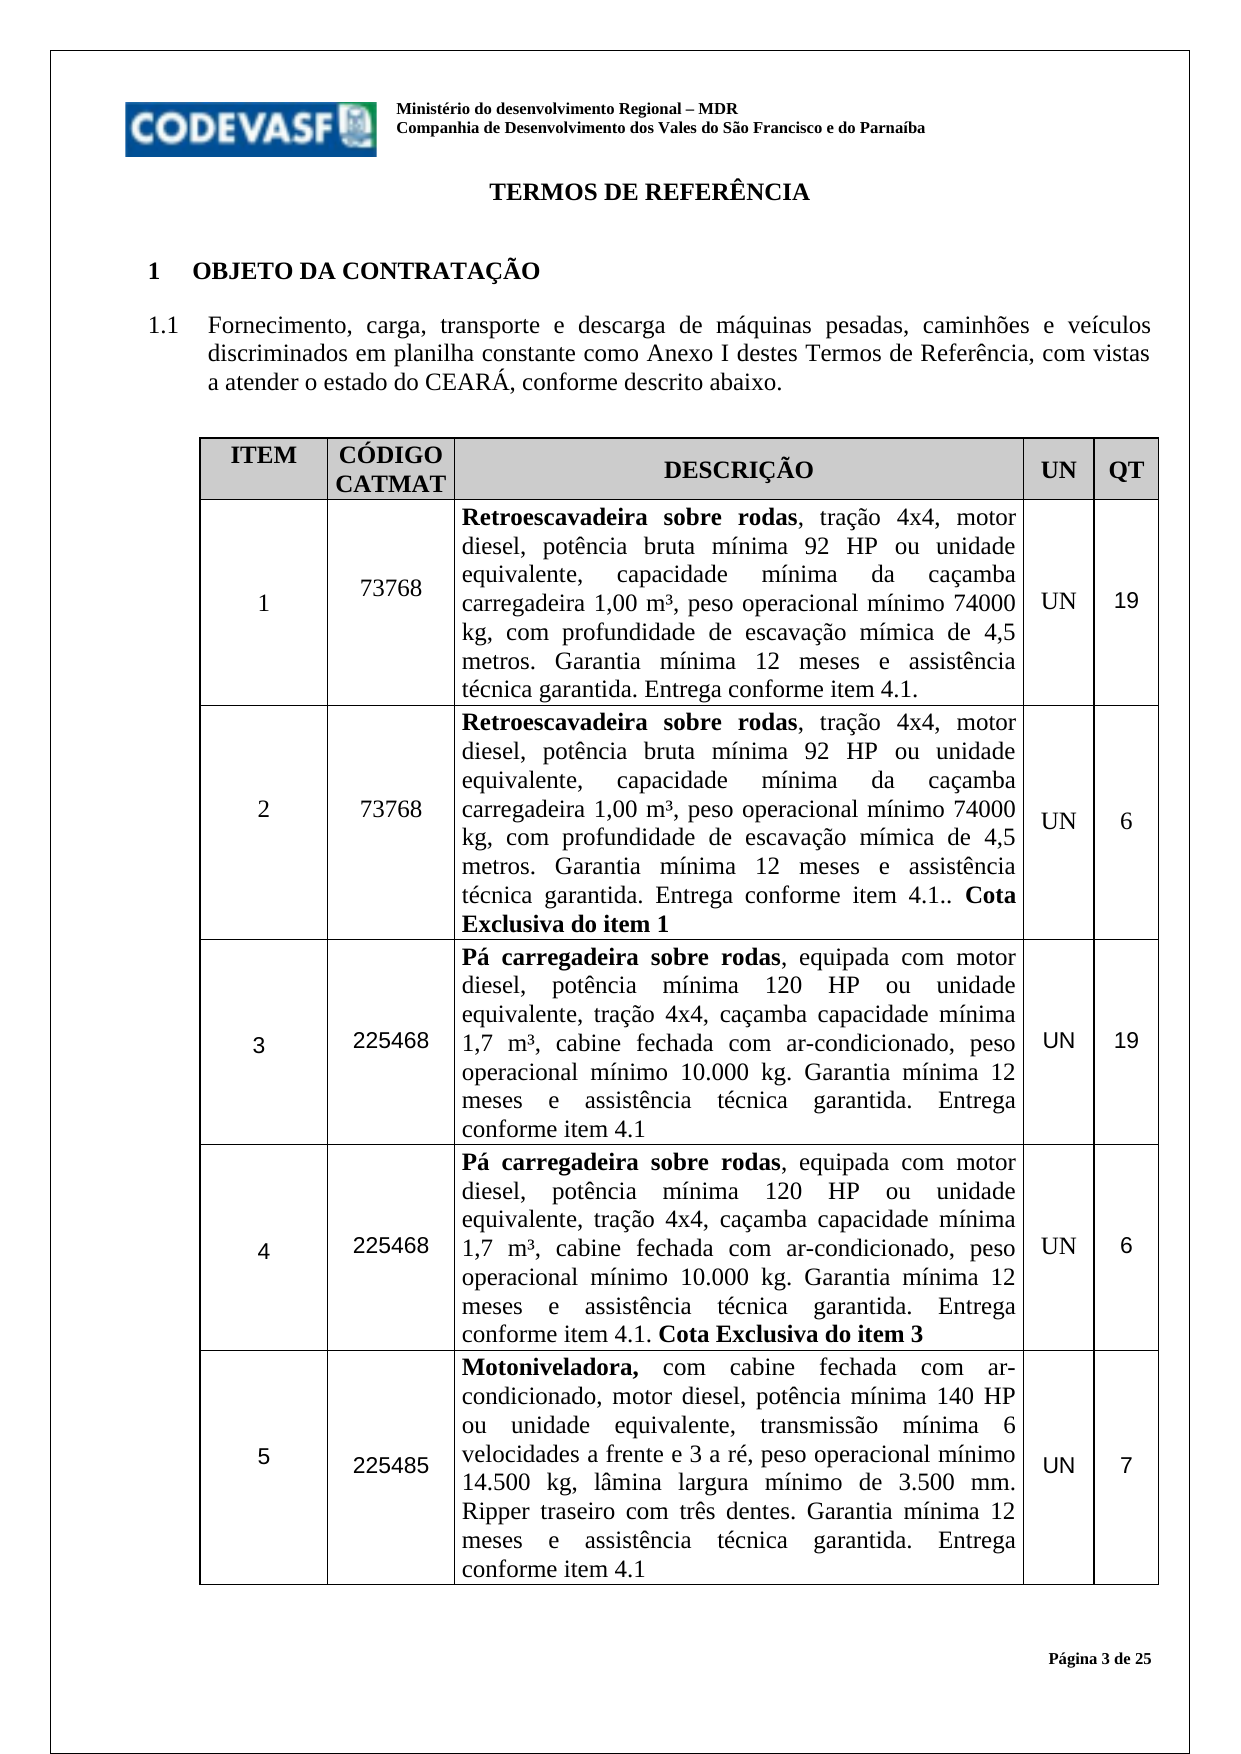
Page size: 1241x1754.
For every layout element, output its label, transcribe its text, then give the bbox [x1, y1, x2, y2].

table_cell UN [1024, 940, 1093, 1144]
subtitle Fornecimento, carga, transporte e descarga de máquinas pesadas, caminhões e veículos discriminados em planilha constante como Anexo I destes Termos de Referência, com vistas a atender o estado do CEARÁ, conforme descrito abaixo. [148, 310, 1152, 396]
table_header ITEM [201, 439, 327, 499]
table_cell Pá carregadeira sobre rodas, equipada com motor diesel, potência mínima 120 HP ou unidade equivalente, tração 4x4, caçamba capacidade mínima 1,7 m³, cabine fechada com ar-condicionado, peso operacional mínimo 10.000 kg. Garantia mínima 12 meses e assistência técnica garantida. Entrega conforme item 4.1. Cota Exclusiva do item 3 [455, 1145, 1023, 1350]
table_cell 3 [201, 940, 327, 1144]
table_cell 7 [1095, 1351, 1158, 1584]
table_cell 5 [201, 1351, 327, 1584]
text TERMOS DE REFERÊNCIA [148, 177, 1152, 206]
table_cell 73768 [328, 500, 454, 705]
table_cell UN [1024, 1351, 1093, 1584]
table_cell Retroescavadeira sobre rodas, tração 4x4, motor diesel, potência bruta mínima 92 HP ou unidade equivalente, capacidade mínima da caçamba carregadeira 1,00 m³, peso operacional mínimo 74000 kg, com profundidade de escavação mímica de 4,5 metros. Garantia mínima 12 meses e assistência técnica garantida. Entrega conforme item 4.1. [455, 500, 1023, 705]
table_cell Pá carregadeira sobre rodas, equipada com motor diesel, potência mínima 120 HP ou unidade equivalente, tração 4x4, caçamba capacidade mínima 1,7 m³, cabine fechada com ar-condicionado, peso operacional mínimo 10.000 kg. Garantia mínima 12 meses e assistência técnica garantida. Entrega conforme item 4.1 [455, 940, 1023, 1144]
table_header CÓDIGO CATMAT [328, 439, 454, 499]
table_cell 2 [201, 706, 327, 939]
table_cell 225468 [328, 940, 454, 1144]
table_cell 73768 [328, 706, 454, 939]
table_cell 6 [1095, 706, 1158, 939]
table_cell Retroescavadeira sobre rodas, tração 4x4, motor diesel, potência bruta mínima 92 HP ou unidade equivalente, capacidade mínima da caçamba carregadeira 1,00 m³, peso operacional mínimo 74000 kg, com profundidade de escavação mímica de 4,5 metros. Garantia mínima 12 meses e assistência técnica garantida. Entrega conforme item 4.1.. Cota Exclusiva do item 1 [455, 706, 1023, 939]
subtitle OBJETO DA CONTRATAÇÃO [148, 256, 1152, 285]
table_cell 19 [1095, 940, 1158, 1144]
table_cell 4 [201, 1145, 327, 1350]
table_cell 6 [1095, 1145, 1158, 1350]
table_cell 19 [1095, 500, 1158, 705]
table_cell 225468 [328, 1145, 454, 1350]
table_header QT [1095, 439, 1158, 499]
table_header UN [1024, 439, 1093, 499]
table_header DESCRIÇÃO [455, 439, 1023, 499]
table_cell 225485 [328, 1351, 454, 1584]
table_cell Motoniveladora, com cabine fechada com ar-condicionado, motor diesel, potência mínima 140 HP ou unidade equivalente, transmissão mínima 6 velocidades a frente e 3 a ré, peso operacional mínimo 14.500 kg, lâmina largura mínimo de 3.500 mm. Ripper traseiro com três dentes. Garantia mínima 12 meses e assistência técnica garantida. Entrega conforme item 4.1 [455, 1351, 1023, 1584]
table_cell 1 [201, 500, 327, 705]
